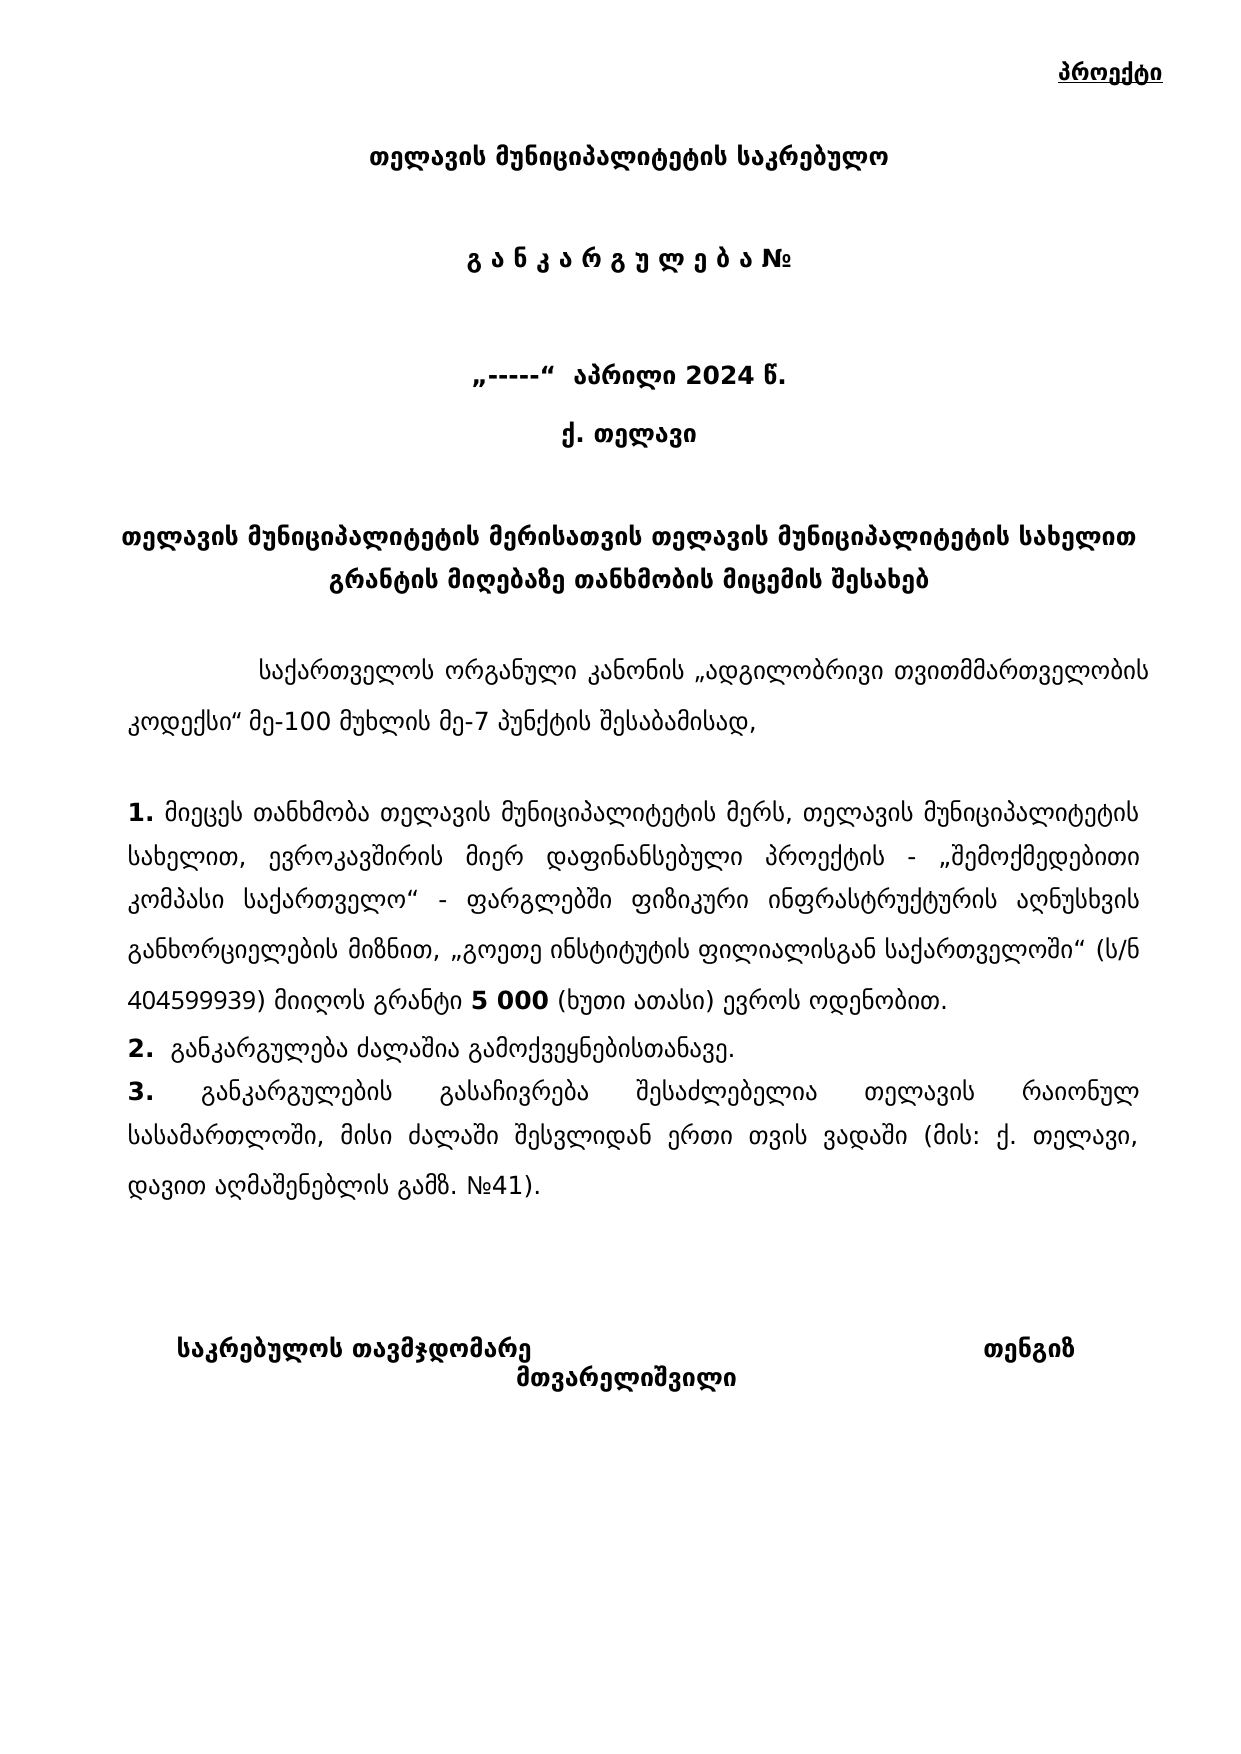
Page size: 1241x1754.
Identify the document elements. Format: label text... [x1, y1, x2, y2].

text საქართველოს ორგანული კანონის „ადგილობრივი თვითმმართველობის კოდექსი“ მე-100 მუხლის მე-7 პუნქტის შესაბამისად, [127, 653, 1149, 738]
text საკრებულოს თავმჯდომარე თენგიზ მთვარელიშვილი [90, 1334, 1162, 1392]
text თელავის მუნიციპალიტეტის საკრებულო [118, 142, 1140, 172]
list 2. განკარგულება ძალაშია გამოქვეყნებისთანავე. [127, 1034, 1140, 1063]
list 3. განკარგულების გასაჩივრება შესაძლებელია თელავის რაიონულ სასამართლოში, მისი ძალაში შესვლიდან ერთი თვის ვადაში (მის: ქ. თელავი, დავით აღმაშენებლის გამზ. №41). [127, 1078, 1140, 1202]
text „-----“ აპრილი 2024 წ. [118, 361, 1140, 390]
text პროექტი [118, 59, 1162, 85]
text ქ. თელავი [118, 419, 1140, 449]
list 1. მიეცეს თანხმობა თელავის მუნიციპალიტეტის მერს, თელავის მუნიციპალიტეტის სახელით, ევროკავშირის მიერ დაფინანსებული პროექტის - „შემოქმედებითი კომპასი საქართველო“ - ფარგლებში ფიზიკური ინფრასტრუქტურის აღნუსხვის განხორციელების მიზნით, „გოეთე ინსტიტუტის ფილიალისგან საქართველოში“ (ს/ნ 404599939) მიიღოს გრანტი 5 000 (ხუთი ათასი) ევროს ოდენობით. [127, 798, 1140, 1017]
text გ ა ნ კ ა რ გ უ ლ ე ბ ა № [118, 244, 1140, 274]
text გრანტის მიღებაზე თანხმობის მიცემის შესახებ [118, 565, 1140, 594]
text თელავის მუნიციპალიტეტის მერისათვის თელავის მუნიციპალიტეტის სახელით [118, 522, 1140, 551]
